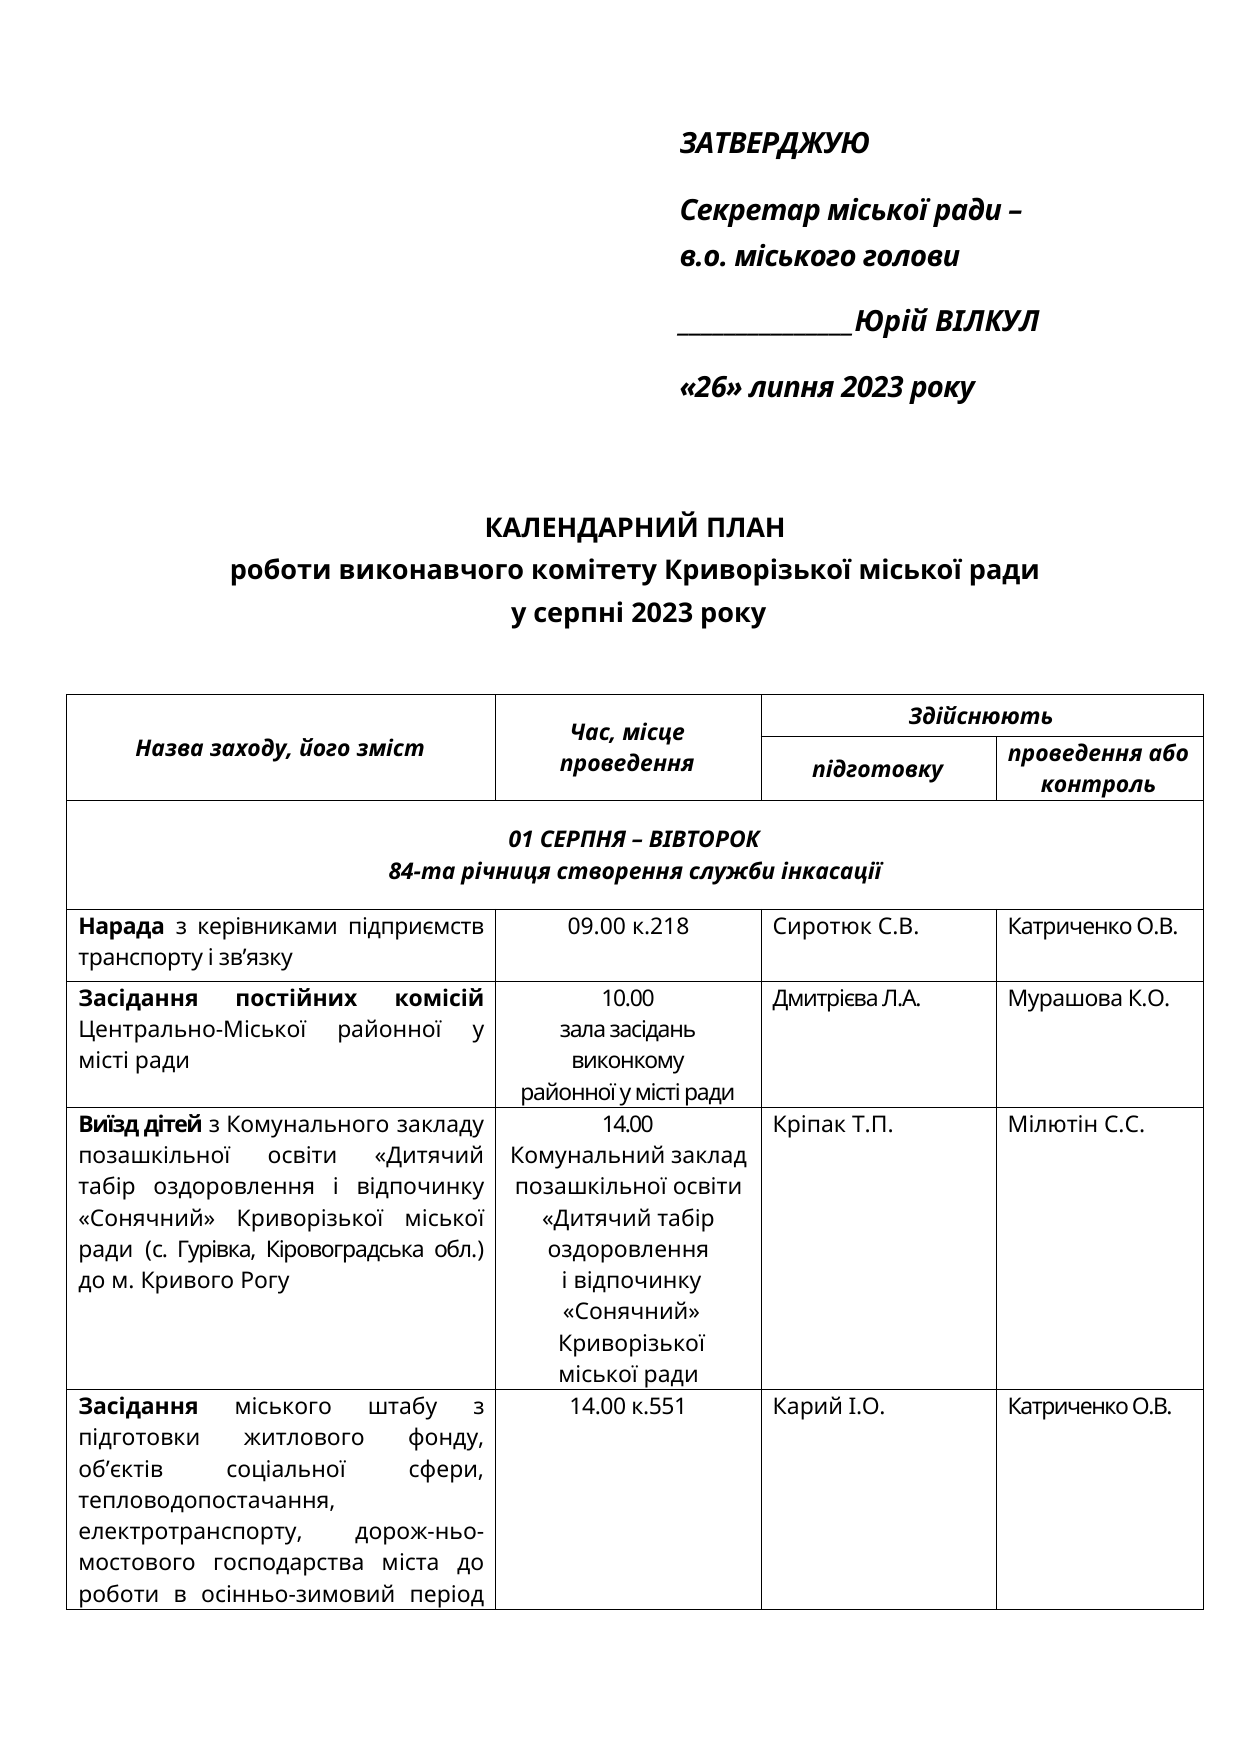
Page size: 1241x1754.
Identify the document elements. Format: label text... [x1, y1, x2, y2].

table_cell 14.00 Комунальний заклад позашкільної освіти «Дитячий табір оздоровлення і відпочинку «Сонячний» Криворізької міської ради [496, 1108, 761, 1389]
table_cell Засідання постійних комісій Центрально-Міської районної у місті ради [67, 982, 495, 1107]
table_cell підготовку [762, 737, 996, 800]
table_cell 14.00 к.551 [496, 1390, 761, 1609]
table_header Здійснюють [762, 695, 1203, 736]
table_cell 10.00 зала засідань виконкому районної у місті ради [496, 982, 761, 1107]
text «26» липня 2023 року [679, 366, 1181, 406]
text у серпні 2023 року [89, 593, 1181, 630]
table_cell Карий І.О. [762, 1390, 996, 1609]
text _______________Юрій ВІЛКУЛ [679, 300, 1181, 340]
table_cell Нарада з керівниками підприємств транспорту і зв’язку [67, 910, 495, 981]
table_cell Сиротюк С.В. [762, 910, 996, 981]
table_cell Кріпак Т.П. [762, 1108, 996, 1389]
text КАЛЕНДАРНИЙ ПЛАН [89, 508, 1181, 545]
table_cell Мурашова К.О. [997, 982, 1203, 1107]
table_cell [67, 1390, 495, 1609]
table_header Назва заходу, його зміст [67, 695, 495, 800]
text ЗАТВЕРДЖУЮ [679, 123, 1181, 162]
table_header Час, місце проведення [496, 695, 761, 800]
table_cell проведення або контроль [997, 737, 1203, 800]
table_cell 01 СЕРПНЯ – ВІВТОРОК 84-та річниця створення служби інкасації [67, 801, 1203, 909]
text роботи виконавчого комітету Криворізької міської ради [89, 551, 1181, 588]
table_cell Мілютін С.С. [997, 1108, 1203, 1389]
table_cell Дмитрієва Л.А. [762, 982, 996, 1107]
text Секретар міської ради – [679, 189, 1181, 229]
table_cell Виїзд дітей з Комунального закладу позашкільної освіти «Дитячий табір оздоровлення і відпочинку «Сонячний» Криворізької міської ради (с. Гурівка, Кіровоградська обл.) до м. Кривого Рогу [67, 1108, 495, 1389]
table_cell Катриченко О.В. [997, 1390, 1203, 1609]
table_cell 09.00 к.218 [496, 910, 761, 981]
table_cell Катриченко О.В. [997, 910, 1203, 981]
text в.о. міського голови [679, 235, 1181, 274]
